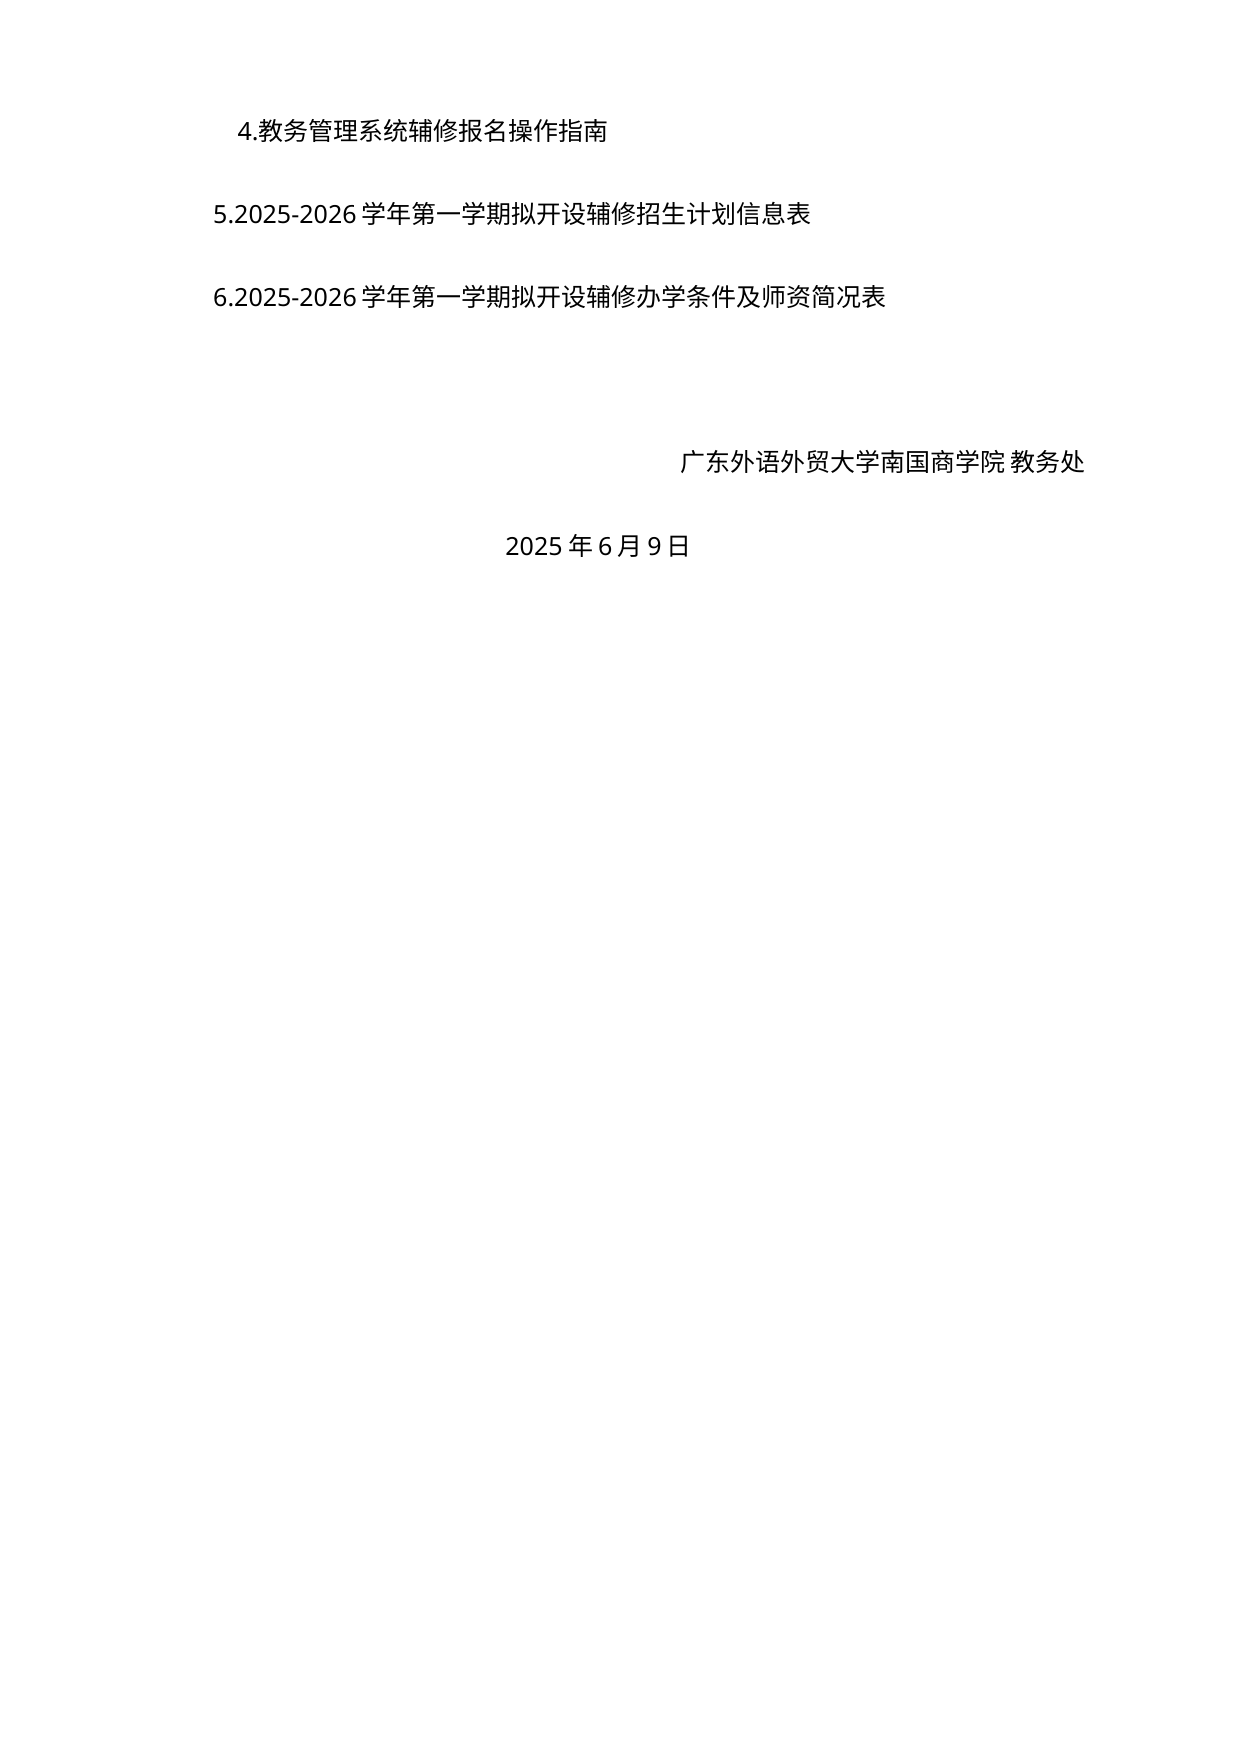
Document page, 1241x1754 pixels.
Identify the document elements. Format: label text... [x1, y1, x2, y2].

list 4.教务管理系统辅修报名操作指南 [187, 97, 1085, 162]
text 5.2025-2026学年第一学期拟开设辅修招生计划信息表 [187, 180, 1085, 245]
subtitle 广东外语外贸大学南国商学院 教务处 [187, 428, 1085, 493]
text 2025年6月9日 [187, 512, 1085, 577]
text 6.2025-2026学年第一学期拟开设辅修办学条件及师资简况表 [187, 263, 1085, 328]
